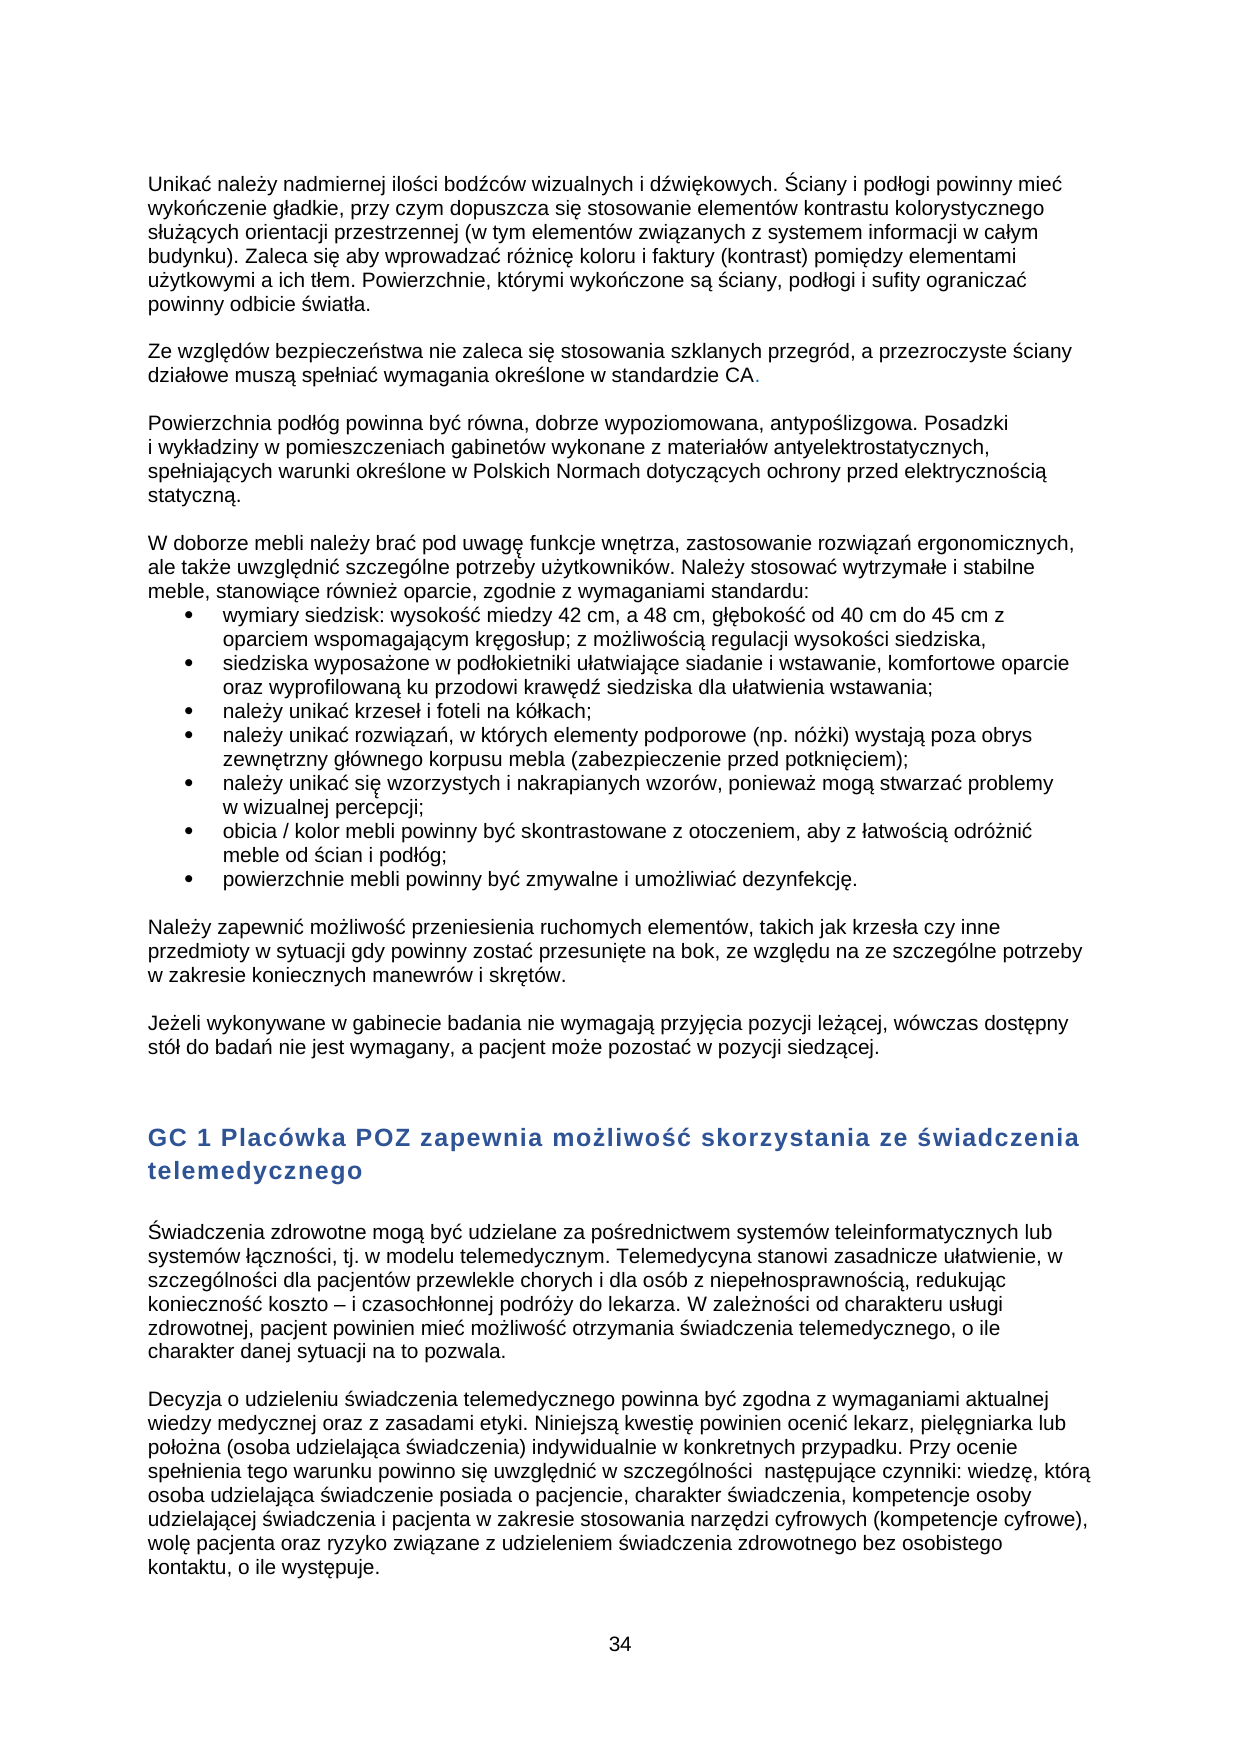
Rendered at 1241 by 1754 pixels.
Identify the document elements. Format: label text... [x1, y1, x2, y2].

text W doborze mebli należy brać pod uwagę̨ funkcje wnętrza, zastosowanie rozwiązań ergonomicznych, ale także uwzględnić szczególne potrzeby użytkowników. Należy stosować wytrzymałe i stabilne meble, stanowiące również oparcie, zgodnie z wymaganiami standardu: [148, 531, 1093, 603]
text Świadczenia zdrowotne mogą być udzielane za pośrednictwem systemów teleinformatycznych lub systemów łączności, tj. w modelu telemedycznym. Telemedycyna stanowi zasadnicze ułatwienie, w szczególności dla pacjentów przewlekle chorych i dla osób z niepełnosprawnością, redukując konieczność koszto – i czasochłonnej podróży do lekarza. W zależności od charakteru usługi zdrowotnej, pacjent powinien mieć możliwość otrzymania świadczenia telemedycznego, o ile charakter danej sytuacji na to pozwala. [148, 1219, 1093, 1363]
list powierzchnie mebli powinny być zmywalne i umożliwiać dezynfekcję. [185, 867, 1093, 891]
list należy unikać się̨ wzorzystych i nakrapianych wzorów, ponieważ mogą stwarzać problemy w wizualnej percepcji; [185, 771, 1093, 819]
text Należy zapewnić możliwość przeniesienia ruchomych elementów, takich jak krzesła czy inne przedmioty w sytuacji gdy powinny zostać przesunięte na bok, ze względu na ze szczególne potrzeby w zakresie koniecznych manewrów i skrętów. [148, 915, 1093, 987]
list należy unikać krzeseł i foteli na kółkach; [185, 699, 1093, 723]
text Ze względów bezpieczeństwa nie zaleca się stosowania szklanych przegród, a przezroczyste ściany działowe muszą spełniać wymagania określone w standardzie CA. [148, 339, 1093, 387]
text Powierzchnia podłóg powinna być równa, dobrze wypoziomowana, antypoślizgowa. Posadzki i wykładziny w pomieszczeniach gabinetów wykonane z materiałów antyelektrostatycznych, spełniających warunki określone w Polskich Normach dotyczących ochrony przed elektrycznością statyczną. [148, 411, 1093, 507]
text Jeżeli wykonywane w gabinecie badania nie wymagają przyjęcia pozycji leżącej, wówczas dostępny stół do badań nie jest wymagany, a pacjent może pozostać w pozycji siedzącej. [148, 1011, 1093, 1059]
text Unikać należy nadmiernej ilości bodźców wizualnych i dźwiękowych. Ściany i podłogi powinny mieć wykończenie gładkie, przy czym dopuszcza się stosowanie elementów kontrastu kolorystycznego służących orientacji przestrzennej (w tym elementów związanych z systemem informacji w całym budynku). Zaleca się aby wprowadzać różnicę koloru i faktury (kontrast) pomiędzy elementami użytkowymi a ich tłem. Powierzchnie, którymi wykończone są ściany, podłogi i sufity ograniczać powinny odbicie światła. [148, 172, 1093, 315]
subtitle GC 1 Placówka POZ zapewnia możliwość skorzystania ze świadczenia telemedycznego [148, 1123, 1093, 1185]
text Decyzja o udzieleniu świadczenia telemedycznego powinna być zgodna z wymaganiami aktualnej wiedzy medycznej oraz z zasadami etyki. Niniejszą kwestię powinien ocenić lekarz, pielęgniarka lub położna (osoba udzielająca świadczenia) indywidualnie w konkretnych przypadku. Przy ocenie spełnienia tego warunku powinno się uwzględnić w szczególności następujące czynniki: wiedzę, którą osoba udzielająca świadczenie posiada o pacjencie, charakter świadczenia, kompetencje osoby udzielającej świadczenia i pacjenta w zakresie stosowania narzędzi cyfrowych (kompetencje cyfrowe), wolę pacjenta oraz ryzyko związane z udzieleniem świadczenia zdrowotnego bez osobistego kontaktu, o ile występuje. [148, 1387, 1093, 1579]
list wymiary siedzisk: wysokość miedzy 42 cm, a 48 cm, głębokość od 40 cm do 45 cm z oparciem wspomagającym kręgosłup; z możliwością regulacji wysokości siedziska, [185, 603, 1093, 651]
list siedziska wyposażone w podłokietniki ułatwiające siadanie i wstawanie, komfortowe oparcie oraz wyprofilowaną ku przodowi krawędź siedziska dla ułatwienia wstawania; [185, 651, 1093, 699]
list należy unikać rozwiązań, w których elementy podporowe (np. nóżki) wystają poza obrys zewnętrzny głównego korpusu mebla (zabezpieczenie przed potknięciem); [185, 723, 1093, 771]
list obicia / kolor mebli powinny być skontrastowane z otoczeniem, aby z łatwością odróżnić meble od ścian i podłóg; [185, 819, 1093, 867]
